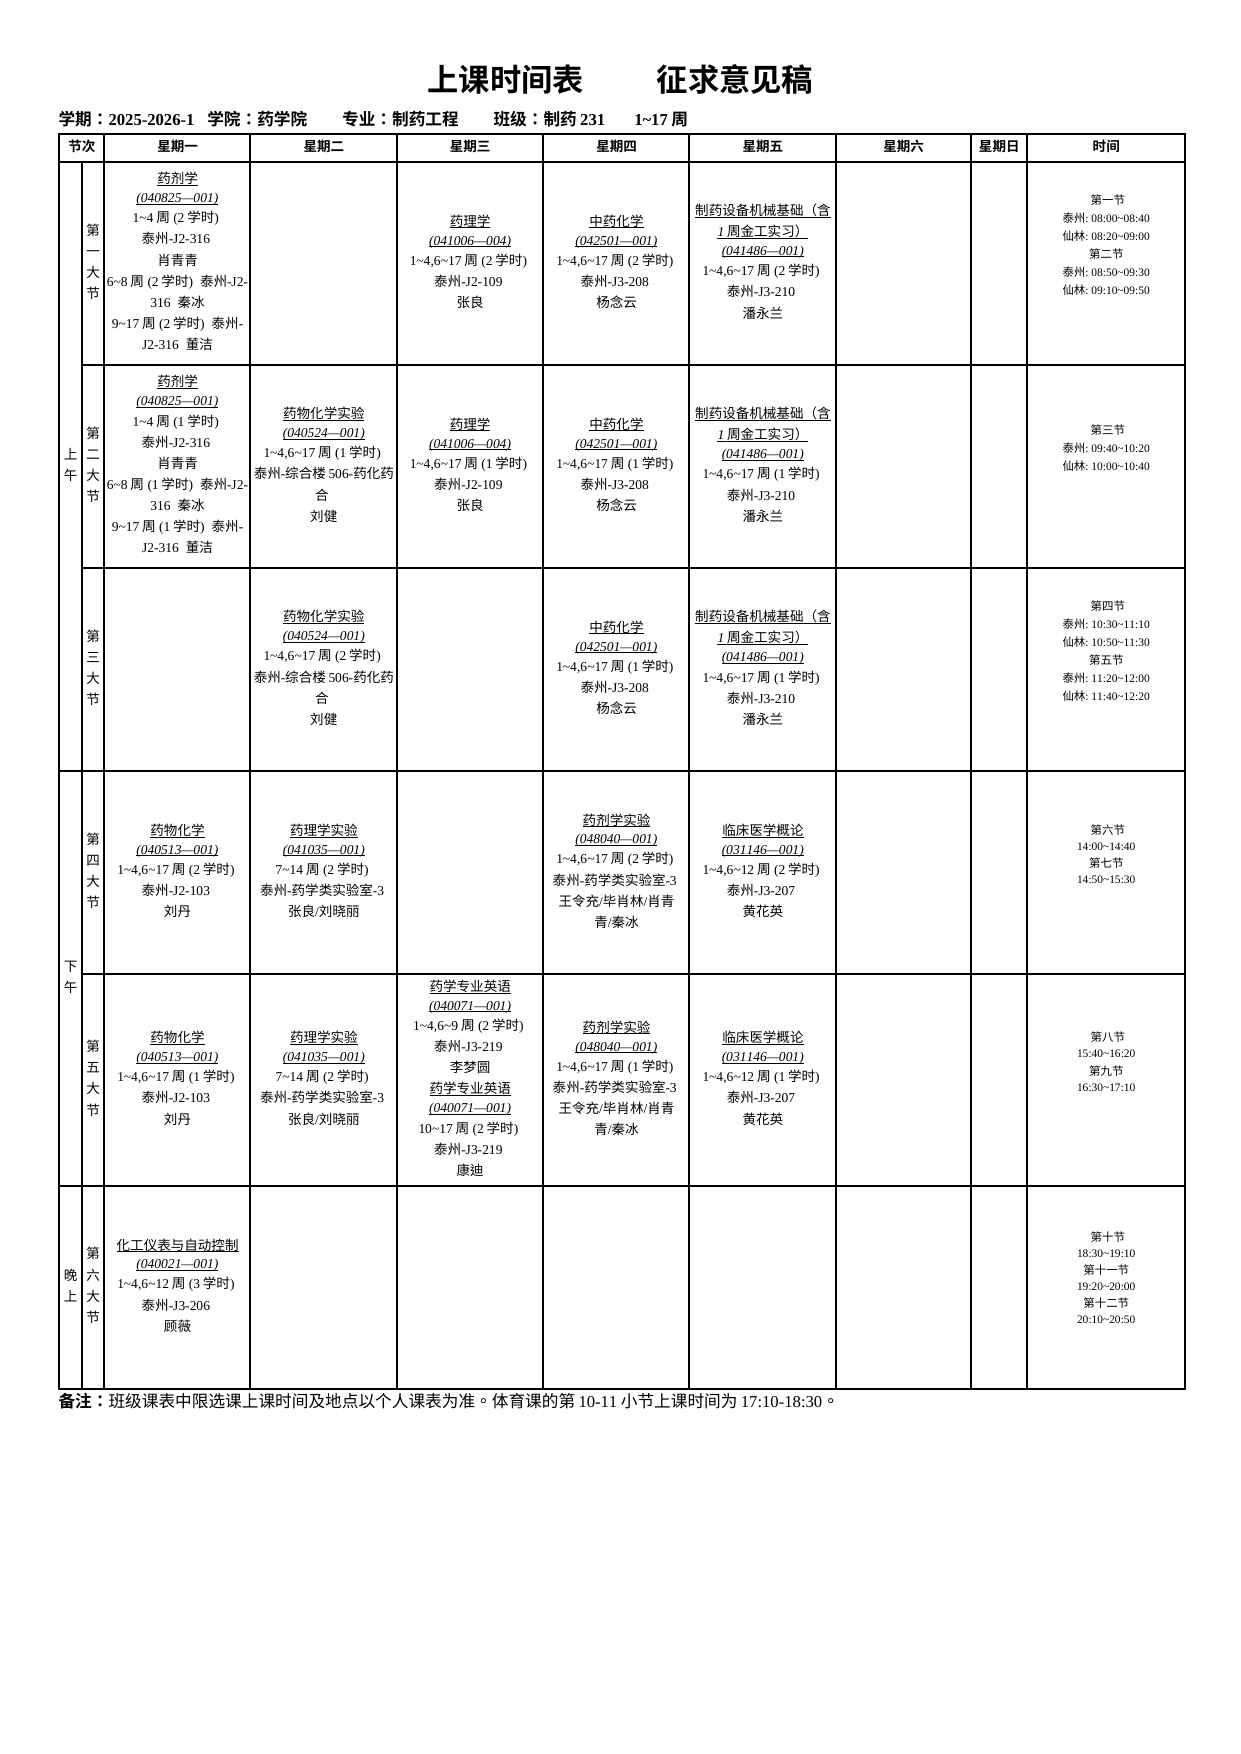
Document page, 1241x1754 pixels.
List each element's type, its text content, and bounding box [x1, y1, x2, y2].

table_header 星期四 [544, 135, 688, 161]
table_cell 制药设备机械基础（含1周金工实习） (041486—001) 1~4,6~17周 (1学时) 泰州-J3-210 潘永兰 [690, 366, 835, 567]
table_cell 第一大节 [83, 163, 103, 364]
table_cell 药理学 (041006—004) 1~4,6~17周 (2学时) 泰州-J2-109 张良 [398, 163, 542, 364]
table_cell [972, 366, 1026, 567]
table_cell [837, 772, 970, 973]
table_cell 临床医学概论 (031146—001) 1~4,6~12周 (1学时) 泰州-J3-207 黄花英 [690, 975, 835, 1185]
table_cell 药物化学 (040513—001) 1~4,6~17周 (1学时) 泰州-J2-103 刘丹 [105, 975, 249, 1185]
table_cell 第三节 泰州: 09:40~10:20 仙林: 10:00~10:40 [1028, 366, 1184, 567]
table_header 星期三 [398, 135, 542, 161]
table_header 时间 [1028, 135, 1184, 161]
table_cell [837, 975, 970, 1185]
table_cell [972, 163, 1026, 364]
table_cell [837, 569, 970, 770]
table_cell [837, 366, 970, 567]
table_header 星期六 [837, 135, 970, 161]
table_cell [972, 1187, 1026, 1388]
table_cell 第六大节 [83, 1187, 103, 1388]
table_cell 临床医学概论 (031146—001) 1~4,6~12周 (2学时) 泰州-J3-207 黄花英 [690, 772, 835, 973]
table_cell [251, 1187, 396, 1388]
table_cell 药理学实验 (041035—001) 7~14周 (2学时) 泰州-药学类实验室-3 张良/刘晓丽 [251, 772, 396, 973]
text 上课时间表 征求意见稿 [58, 58, 1182, 101]
table_cell [837, 163, 970, 364]
table_cell 第六节 14:00~14:40 第七节 14:50~15:30 [1028, 772, 1184, 973]
table_cell 化工仪表与自动控制 (040021—001) 1~4,6~12周 (3学时) 泰州-J3-206 顾薇 [105, 1187, 249, 1388]
table_header 节次 [60, 135, 103, 161]
table_cell 药剂学 (040825—001) 1~4周 (1学时) 泰州-J2-316 肖青青 6~8周 (1学时) 泰州-J2-316 秦冰 9~17周 (1学时) 泰州-J2-316 董洁 [105, 366, 249, 567]
table_cell 中药化学 (042501—001) 1~4,6~17周 (1学时) 泰州-J3-208 杨念云 [544, 366, 688, 567]
table_cell [398, 772, 542, 973]
table_cell 中药化学 (042501—001) 1~4,6~17周 (2学时) 泰州-J3-208 杨念云 [544, 163, 688, 364]
table_cell 药物化学实验 (040524—001) 1~4,6~17周 (2学时) 泰州-综合楼506-药化药合 刘健 [251, 569, 396, 770]
table_header 星期一 [105, 135, 249, 161]
text 备注：班级课表中限选课上课时间及地点以个人课表为准。体育课的第10-11小节上课时间为17:10-18:30。 [58, 1390, 1182, 1413]
table_cell [105, 569, 249, 770]
table_cell 药剂学实验 (048040—001) 1~4,6~17周 (1学时) 泰州-药学类实验室-3 王令充/毕肖林/肖青青/秦冰 [544, 975, 688, 1185]
table_cell 药剂学实验 (048040—001) 1~4,6~17周 (2学时) 泰州-药学类实验室-3 王令充/毕肖林/肖青青/秦冰 [544, 772, 688, 973]
table_cell 制药设备机械基础（含1周金工实习） (041486—001) 1~4,6~17周 (1学时) 泰州-J3-210 潘永兰 [690, 569, 835, 770]
table_cell 第二大节 [83, 366, 103, 567]
table_cell 药学专业英语 (040071—001) 1~4,6~9周 (2学时) 泰州-J3-219 李梦圆 药学专业英语 (040071—001) 10~17周 (2学时) 泰州-J3-219 康迪 [398, 975, 542, 1185]
table_cell 下午 [60, 772, 81, 1185]
table_cell [251, 163, 396, 364]
table_cell [398, 1187, 542, 1388]
table_cell [972, 569, 1026, 770]
table_cell 制药设备机械基础（含1周金工实习） (041486—001) 1~4,6~17周 (2学时) 泰州-J3-210 潘永兰 [690, 163, 835, 364]
table_cell 第十节 18:30~19:10 第十一节 19:20~20:00 第十二节 20:10~20:50 [1028, 1187, 1184, 1388]
table_cell 药物化学实验 (040524—001) 1~4,6~17周 (1学时) 泰州-综合楼506-药化药合 刘健 [251, 366, 396, 567]
text 学期：2025-2026-1 学院：药学院 专业：制药工程 班级：制药231 1~17周 [58, 107, 1182, 130]
table_cell [544, 1187, 688, 1388]
table_header 星期五 [690, 135, 835, 161]
table_cell [690, 1187, 835, 1388]
table_cell 第一节 泰州: 08:00~08:40 仙林: 08:20~09:00 第二节 泰州: 08:50~09:30 仙林: 09:10~09:50 [1028, 163, 1184, 364]
table_cell 晚上 [60, 1187, 81, 1388]
table_cell 药理学 (041006—004) 1~4,6~17周 (1学时) 泰州-J2-109 张良 [398, 366, 542, 567]
table_cell 药剂学 (040825—001) 1~4周 (2学时) 泰州-J2-316 肖青青 6~8周 (2学时) 泰州-J2-316 秦冰 9~17周 (2学时) 泰州-J2-316 董洁 [105, 163, 249, 364]
table_cell 药物化学 (040513—001) 1~4,6~17周 (2学时) 泰州-J2-103 刘丹 [105, 772, 249, 973]
table_cell 上午 [60, 163, 81, 770]
table_cell 药理学实验 (041035—001) 7~14周 (2学时) 泰州-药学类实验室-3 张良/刘晓丽 [251, 975, 396, 1185]
table_cell 第三大节 [83, 569, 103, 770]
table_cell [398, 569, 542, 770]
table_header 星期日 [972, 135, 1026, 161]
table_cell 中药化学 (042501—001) 1~4,6~17周 (1学时) 泰州-J3-208 杨念云 [544, 569, 688, 770]
table_cell 第五大节 [83, 975, 103, 1185]
table_cell [837, 1187, 970, 1388]
table_cell [972, 975, 1026, 1185]
table_cell 第八节 15:40~16:20 第九节 16:30~17:10 [1028, 975, 1184, 1185]
table_cell 第四大节 [83, 772, 103, 973]
table_cell 第四节 泰州: 10:30~11:10 仙林: 10:50~11:30 第五节 泰州: 11:20~12:00 仙林: 11:40~12:20 [1028, 569, 1184, 770]
table_cell [972, 772, 1026, 973]
table_header 星期二 [251, 135, 396, 161]
